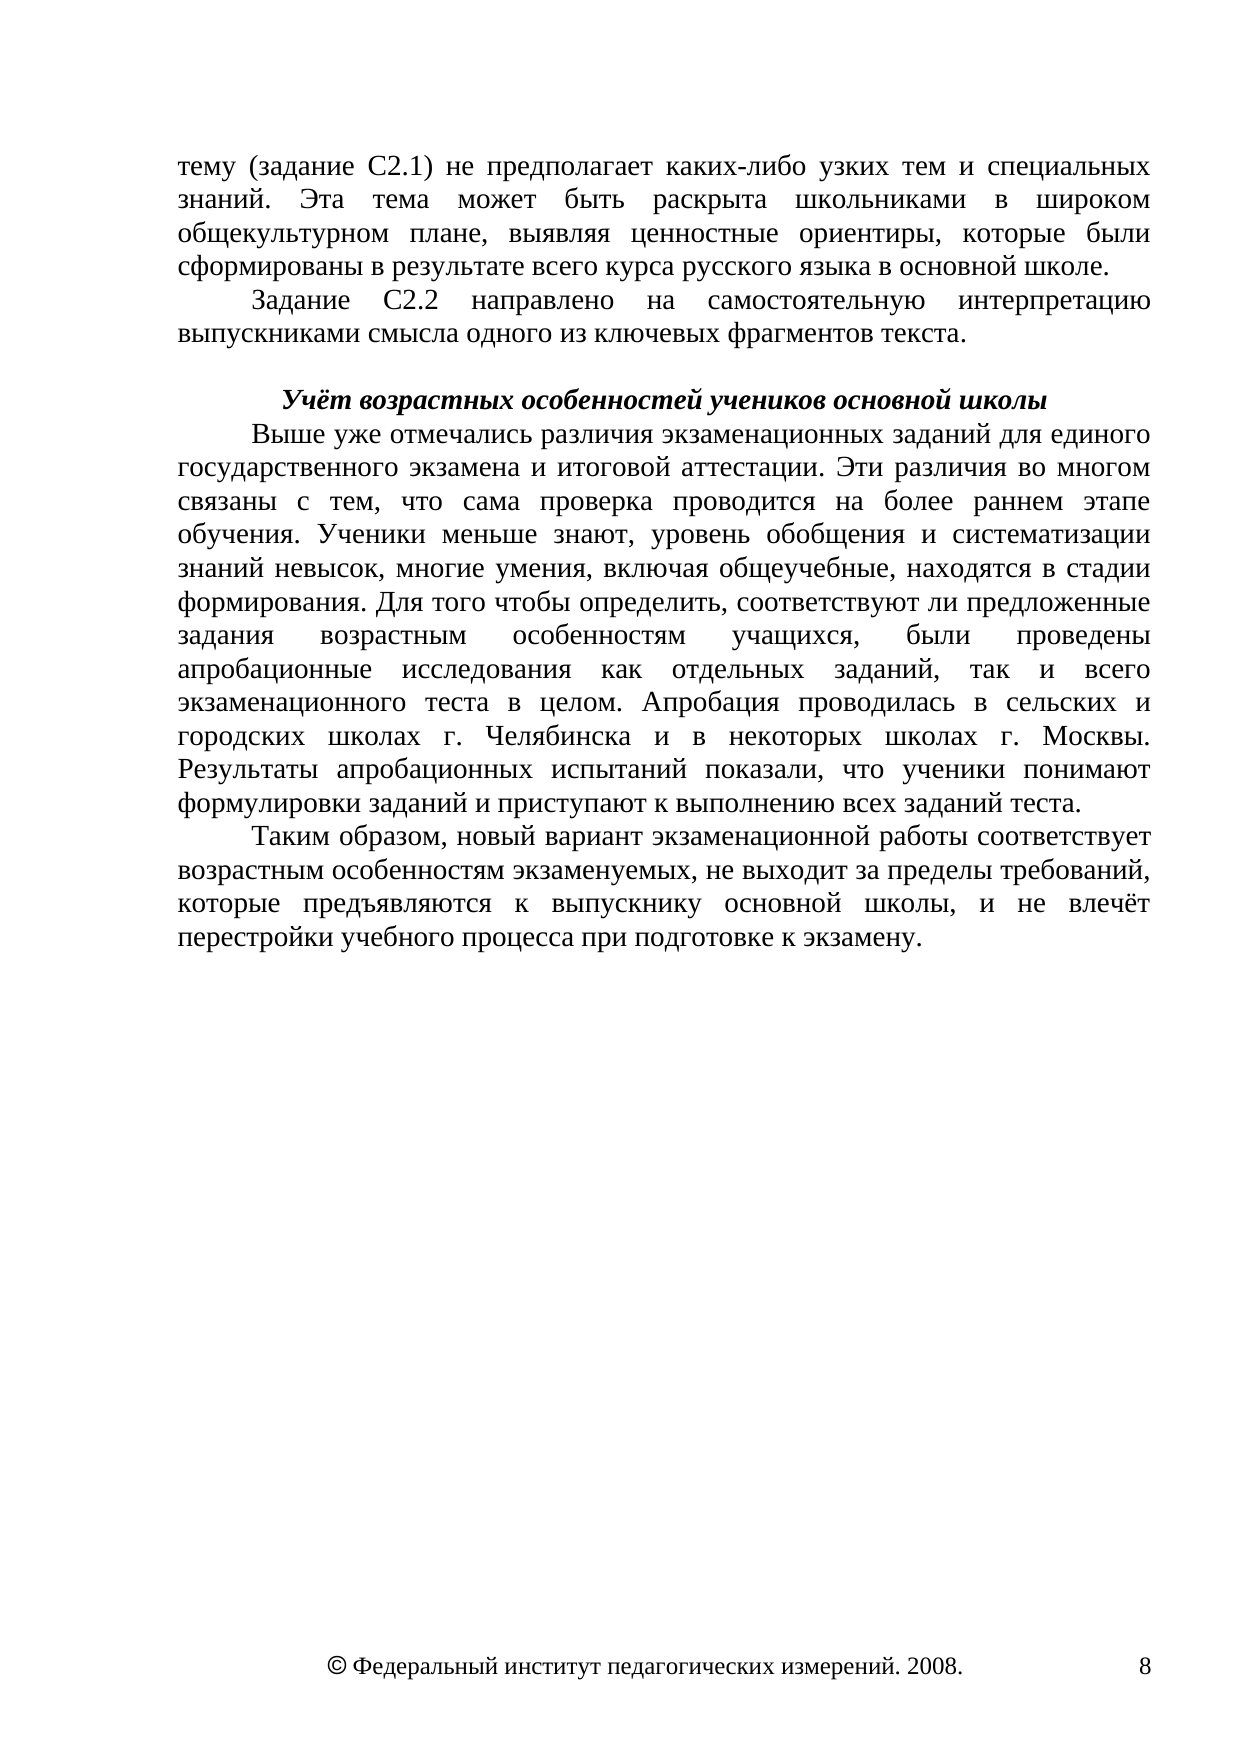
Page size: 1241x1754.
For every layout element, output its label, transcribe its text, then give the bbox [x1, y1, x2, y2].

text Выше уже отмечались различия экзаменационных заданий для единого государственного экзамена и итоговой аттестации. Эти различия во многом связаны с тем, что сама проверка проводится на более раннем этапе обучения. Ученики меньше знают, уровень обобщения и систематизации знаний невысок, многие умения, включая общеучебные, находятся в стадии формирования. Для того чтобы определить, соответствуют ли предложенные задания возрастным особенностям учащихся, были проведены апробационные исследования как отдельных заданий, так и всего экзаменационного теста в целом. Апробация проводилась в сельских и городских школах г. Челябинска и в некоторых школах г. Москвы. Результаты апробационных испытаний показали, что ученики понимают формулировки заданий и приступают к выполнению всех заданий теста. [177, 416, 1152, 818]
text Учёт возрастных особенностей учеников основной школы [177, 382, 1152, 416]
text Задание С2.2 направлено на самостоятельную интерпретацию выпускниками смысла одного из ключевых фрагментов текста. [177, 282, 1152, 349]
text Таким образом, новый вариант экзаменационной работы соответствует возрастным особенностям экзаменуемых, не выходит за пределы требований, которые предъявляются к выпускнику основной школы, и не влечёт перестройки учебного процесса при подготовке к экзамену. [177, 818, 1152, 953]
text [177, 148, 1152, 282]
